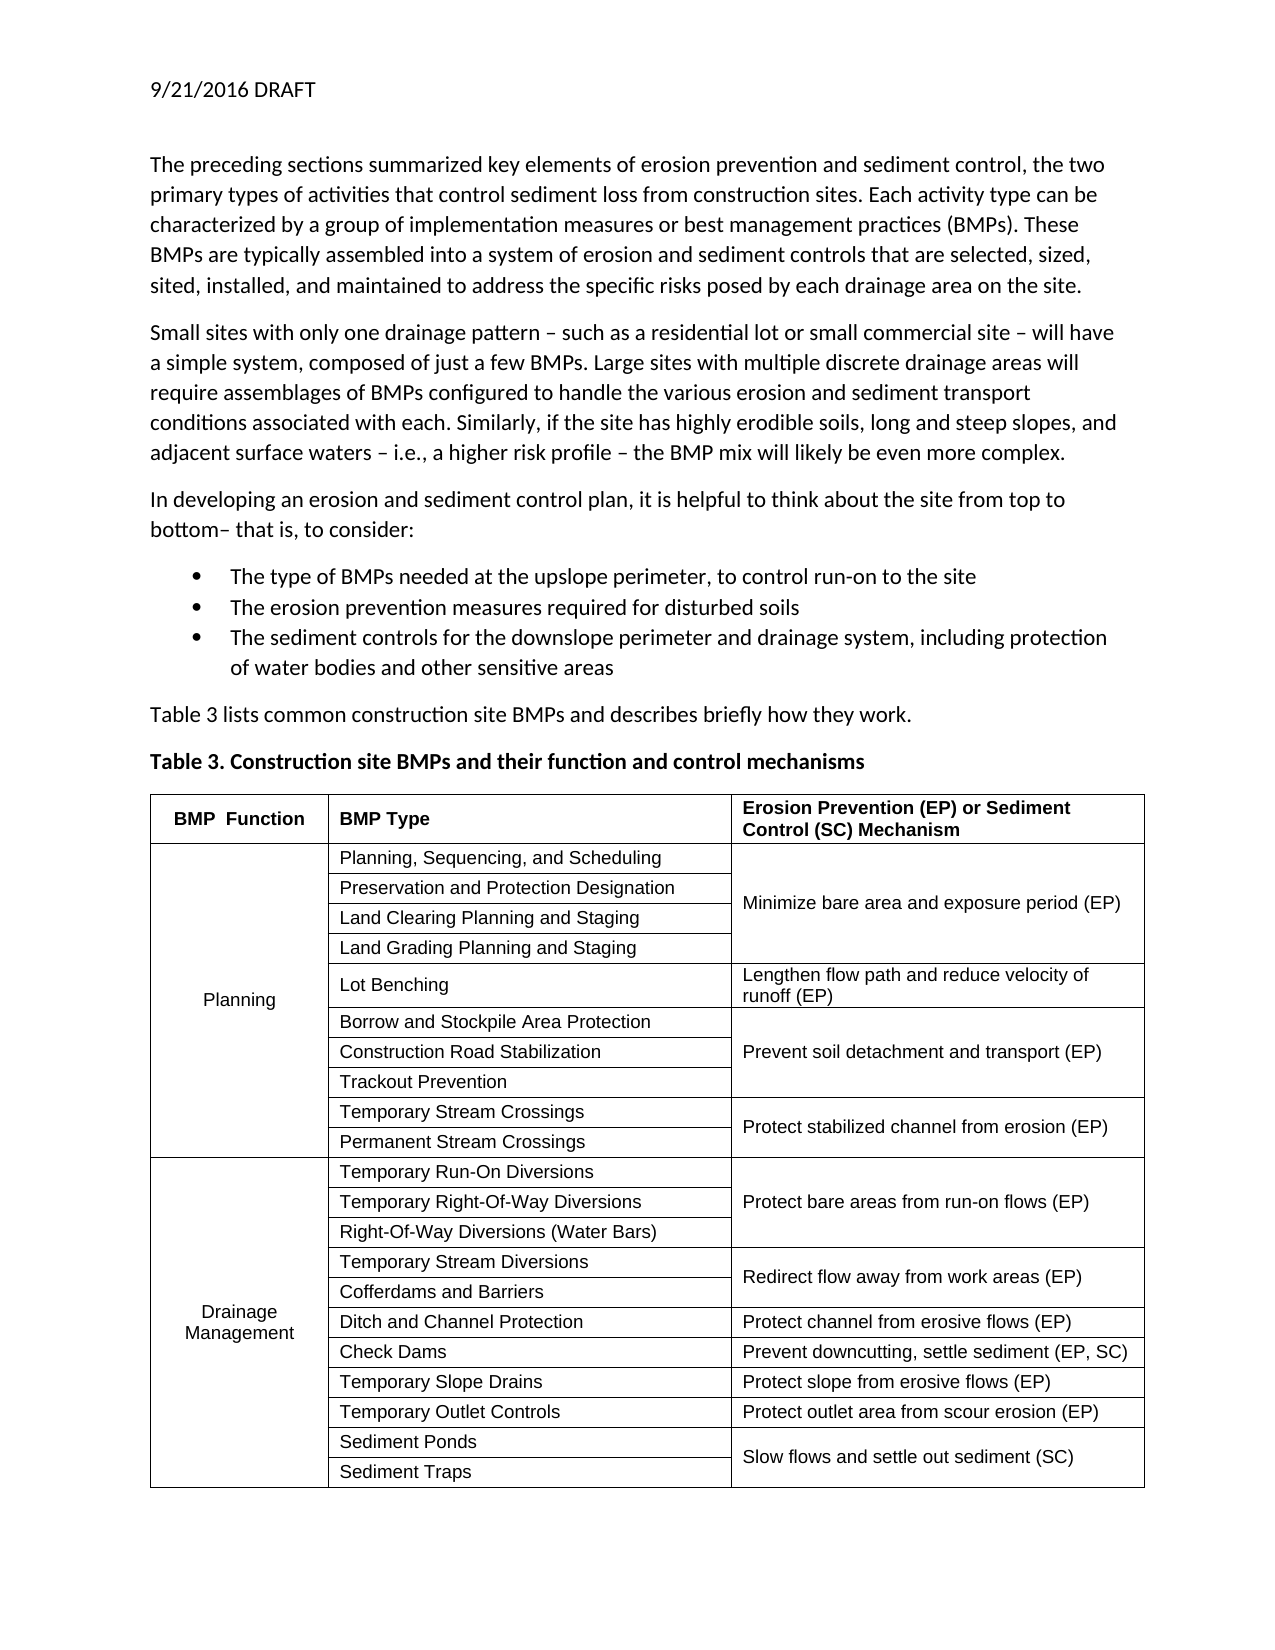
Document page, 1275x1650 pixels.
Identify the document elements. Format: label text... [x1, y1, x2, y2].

table_cell Check Dams [329, 1338, 731, 1367]
table_cell Temporary Right-Of-Way Diversions [329, 1188, 731, 1217]
list The type of BMPs needed at the upslope perimeter, to control run-on to the site [193, 562, 1125, 591]
list The sediment controls for the downslope perimeter and drainage system, including protection of water bodies and other sensitive areas [193, 623, 1125, 681]
table_cell Protect channel from erosive flows (EP) [732, 1308, 1144, 1337]
list The erosion prevention measures required for disturbed soils [193, 593, 1125, 621]
table_cell Temporary Stream Diversions [329, 1248, 731, 1277]
table_header Erosion Prevention (EP) or Sediment Control (SC) Mechanism [732, 795, 1144, 842]
table_header BMP Function [151, 795, 328, 842]
table_cell Right-Of-Way Diversions (Water Bars) [329, 1218, 731, 1247]
text Table 3. Construction site BMPs and their function and control mechanisms [150, 747, 1125, 775]
text Small sites with only one drainage pattern – such as a residential lot or small commercial site – will have a simple system, composed of just a few BMPs. Large sites with multiple discrete drainage areas will require assemblages of BMPs configured to handle the various erosion and sediment transport conditions associated with each. Similarly, if the site has highly erodible soils, long and steep slopes, and adjacent surface waters – i.e., a higher risk profile – the BMP mix will likely be even more complex. [150, 318, 1125, 467]
table_cell Sediment Ponds [329, 1428, 731, 1457]
table_header BMP Type [329, 795, 731, 842]
table_cell Prevent downcutting, settle sediment (EP, SC) [732, 1338, 1144, 1367]
table_cell Protect slope from erosive flows (EP) [732, 1368, 1144, 1397]
table_cell Ditch and Channel Protection [329, 1308, 731, 1337]
text In developing an erosion and sediment control plan, it is helpful to think about the site from top to bottom– that is, to consider: [150, 485, 1125, 544]
table_cell Drainage Management [151, 1158, 328, 1487]
table_cell Protect outlet area from scour erosion (EP) [732, 1398, 1144, 1427]
table_cell Protect stabilized channel from erosion (EP) [732, 1098, 1144, 1157]
table_cell Planning, Sequencing, and Scheduling [329, 844, 731, 872]
table_cell Land Clearing Planning and Staging [329, 904, 731, 932]
table_cell Permanent Stream Crossings [329, 1128, 731, 1157]
text The preceding sections summarized key elements of erosion prevention and sediment control, the two primary types of activities that control sediment loss from construction sites. Each activity type can be characterized by a group of implementation measures or best management practices (BMPs). These BMPs are typically assembled into a system of erosion and sediment controls that are selected, sized, sited, installed, and maintained to address the specific risks posed by each drainage area on the site. [150, 150, 1125, 299]
table_cell Temporary Outlet Controls [329, 1398, 731, 1427]
table_cell Lengthen flow path and reduce velocity of runoff (EP) [732, 964, 1144, 1007]
table_cell Sediment Traps [329, 1458, 731, 1487]
table_cell Preservation and Protection Designation [329, 874, 731, 902]
table_cell Borrow and Stockpile Area Protection [329, 1008, 731, 1037]
table_cell Planning [151, 844, 328, 1157]
table_cell Temporary Stream Crossings [329, 1098, 731, 1127]
table_cell Prevent soil detachment and transport (EP) [732, 1008, 1144, 1097]
table_cell Slow flows and settle out sediment (SC) [732, 1428, 1144, 1487]
text Table 3 lists common construction site BMPs and describes briefly how they work. [150, 700, 1125, 728]
table_cell Redirect flow away from work areas (EP) [732, 1248, 1144, 1307]
table_cell Land Grading Planning and Staging [329, 934, 731, 962]
table_cell Cofferdams and Barriers [329, 1278, 731, 1307]
table_cell Protect bare areas from run-on flows (EP) [732, 1158, 1144, 1247]
table_cell Construction Road Stabilization [329, 1038, 731, 1067]
table_cell Trackout Prevention [329, 1068, 731, 1097]
table_cell Minimize bare area and exposure period (EP) [732, 844, 1144, 962]
table_cell Lot Benching [329, 964, 731, 1007]
table_cell Temporary Run-On Diversions [329, 1158, 731, 1187]
table_cell Temporary Slope Drains [329, 1368, 731, 1397]
